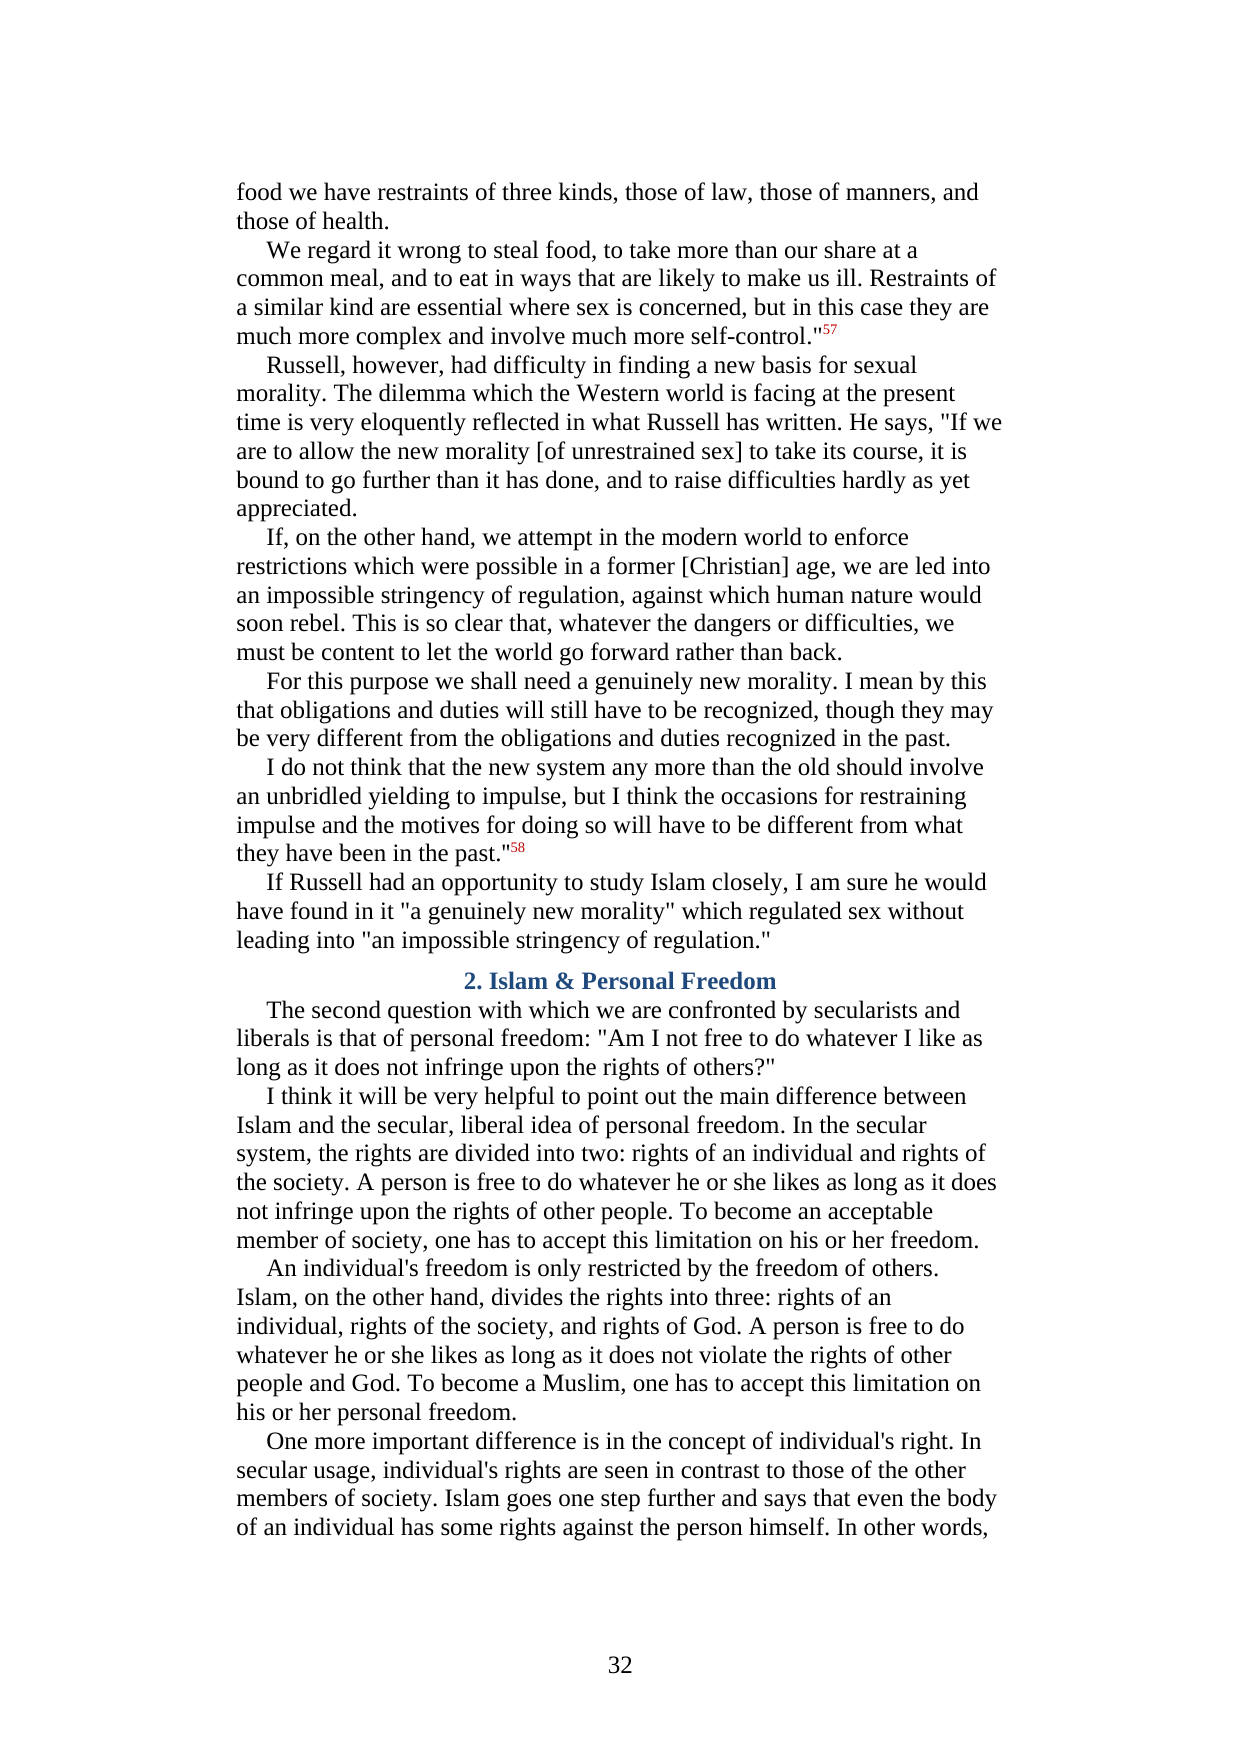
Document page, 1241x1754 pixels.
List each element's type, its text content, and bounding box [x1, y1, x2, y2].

text If Russell had an opportunity to study Islam closely, I am sure he would have found in it "a genuinely new morality" which regulated sex without leading into "an impossible stringency of regulation." [236, 867, 1004, 953]
text I do not think that the new system any more than the old should involve an unbridled yielding to impulse, but I think the occasions for restraining impulse and the motives for doing so will have to be different from what they have been in the past.''58 [236, 752, 1004, 867]
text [236, 1426, 1004, 1541]
text For this purpose we shall need a genuinely new morality. I mean by this that obligations and duties will still have to be recognized, though they may be very different from the obligations and duties recognized in the past. [236, 666, 1004, 752]
text If, on the other hand, we attempt in the modern world to enforce restrictions which were possible in a former [Christian] age, we are led into an impossible stringency of regulation, against which human nature would soon rebel. This is so clear that, whatever the dangers or difficulties, we must be content to let the world go forward rather than back. [236, 522, 1004, 666]
text An individual's freedom is only restricted by the freedom of others. Islam, on the other hand, divides the rights into three: rights of an individual, rights of the society, and rights of God. A person is free to do whatever he or she likes as long as it does not violate the rights of other people and God. To become a Muslim, one has to accept this limitation on his or her personal freedom. [236, 1253, 1004, 1426]
text The second question with which we are confronted by secularists and liberals is that of personal freedom: "Am I not free to do whatever I like as long as it does not infringe upon the rights of others?" [236, 995, 1004, 1081]
text Russell, however, had difficulty in finding a new basis for sexual morality. The dilemma which the Western world is facing at the present time is very eloquently reflected in what Russell has written. He says, "If we are to allow the new morality [of unrestrained sex] to take its course, it is bound to go further than it has done, and to raise difficulties hardly as yet appreciated. [236, 350, 1004, 522]
text I think it will be very helpful to point out the main difference between Islam and the secular, liberal idea of personal freedom. In the secular system, the rights are divided into two: rights of an individual and rights of the society. A person is free to do whatever he or she likes as long as it does not infringe upon the rights of other people. To become an acceptable member of society, one has to accept this limitation on his or her freedom. [236, 1081, 1004, 1253]
text We regard it wrong to steal food, to take more than our share at a common meal, and to eat in ways that are likely to make us ill. Restraints of a similar kind are essential where sex is concerned, but in this case they are much more complex and involve much more self-control."57 [236, 235, 1004, 350]
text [236, 177, 1004, 235]
subtitle 2. Islam & Personal Freedom [236, 966, 1004, 995]
